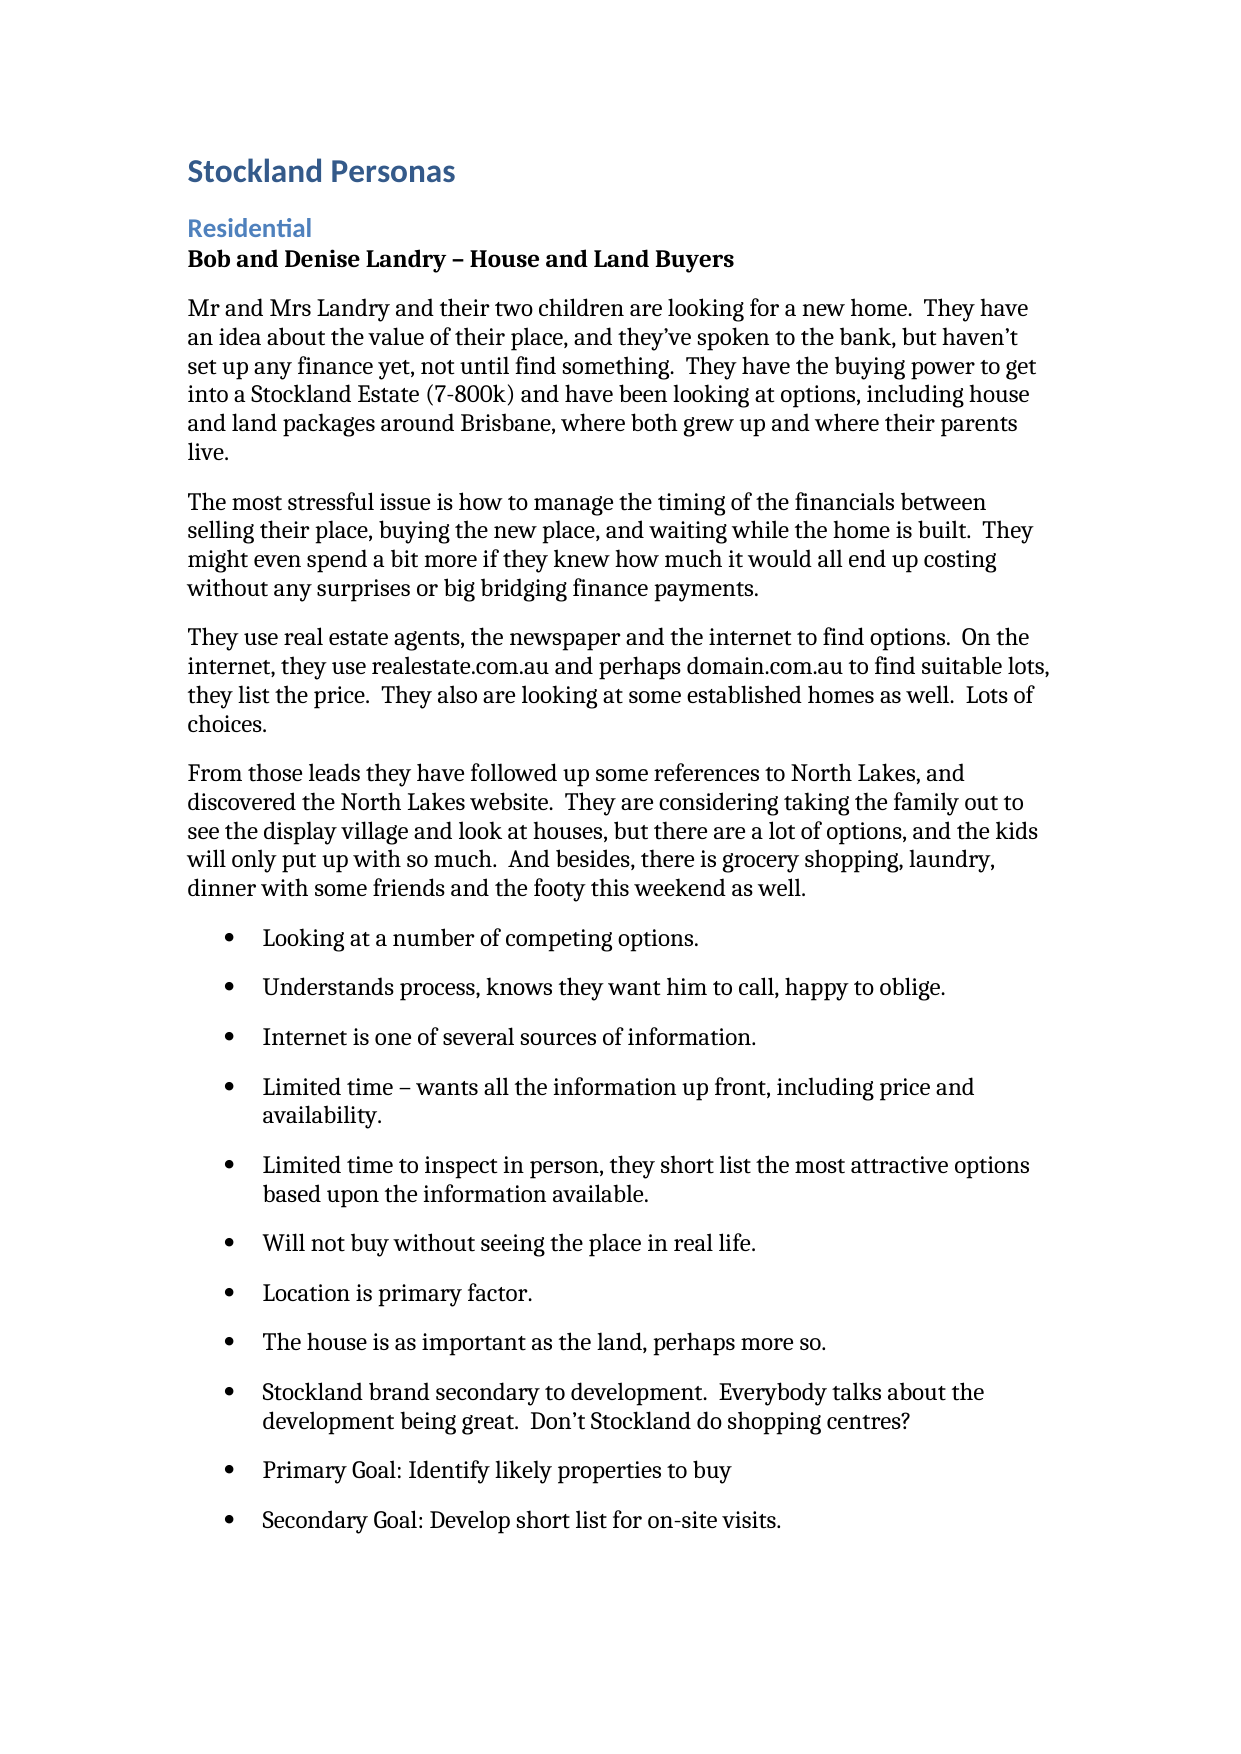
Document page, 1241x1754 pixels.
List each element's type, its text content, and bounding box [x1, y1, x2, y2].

text The most stressful issue is how to manage the timing of the financials between selling their place, buying the new place, and waiting while the home is built. They might even spend a bit more if they knew how much it would all end up costing without any surprises or big bridging finance payments. [187, 487, 1053, 602]
text Limited time to inspect in person, they short list the most attractive options based upon the information available. [225, 1151, 1053, 1208]
text Primary Goal: Identify likely properties to buy [225, 1456, 1053, 1485]
subtitle Residential [187, 212, 1053, 244]
text From those leads they have followed up some references to North Lakes, and discovered the North Lakes website. They are considering taking the family out to see the display village and look at houses, but there are a lot of options, and the kids will only put up with so much. And besides, there is grocery shopping, laundry, dinner with some friends and the footy this weekend as well. [187, 759, 1053, 903]
text Bob and Denise Landry – House and Land Buyers [187, 244, 1053, 273]
text Will not buy without seeing the place in real life. [225, 1229, 1053, 1258]
text Understands process, knows they want him to call, happy to oblige. [225, 973, 1053, 1002]
text Internet is one of several sources of information. [225, 1023, 1053, 1052]
text Stockland brand secondary to development. Everybody talks about the development being great. Don’t Stockland do shopping centres? [225, 1378, 1053, 1435]
text Looking at a number of competing options. [225, 924, 1053, 952]
text Mr and Mrs Landry and their two children are looking for a new home. They have an idea about the value of their place, and they’ve spoken to the bank, but haven’t set up any finance yet, not until find something. They have the buying power to get into a Stockland Estate (7-800k) and have been looking at options, including house and land packages around Brisbane, where both grew up and where their parents live. [187, 294, 1053, 467]
text Limited time – wants all the information up front, including price and availability. [225, 1072, 1053, 1130]
text Secondary Goal: Develop short list for on-site visits. [225, 1506, 1053, 1534]
text They use real estate agents, the newspaper and the internet to find options. On the internet, they use realestate.com.au and perhaps domain.com.au to find suitable lots, they list the price. They also are looking at some established homes as well. Lots of choices. [187, 623, 1053, 738]
text The house is as important as the land, perhaps more so. [225, 1328, 1053, 1357]
text Stockland Personas [187, 150, 1053, 191]
text Location is primary factor. [225, 1279, 1053, 1307]
